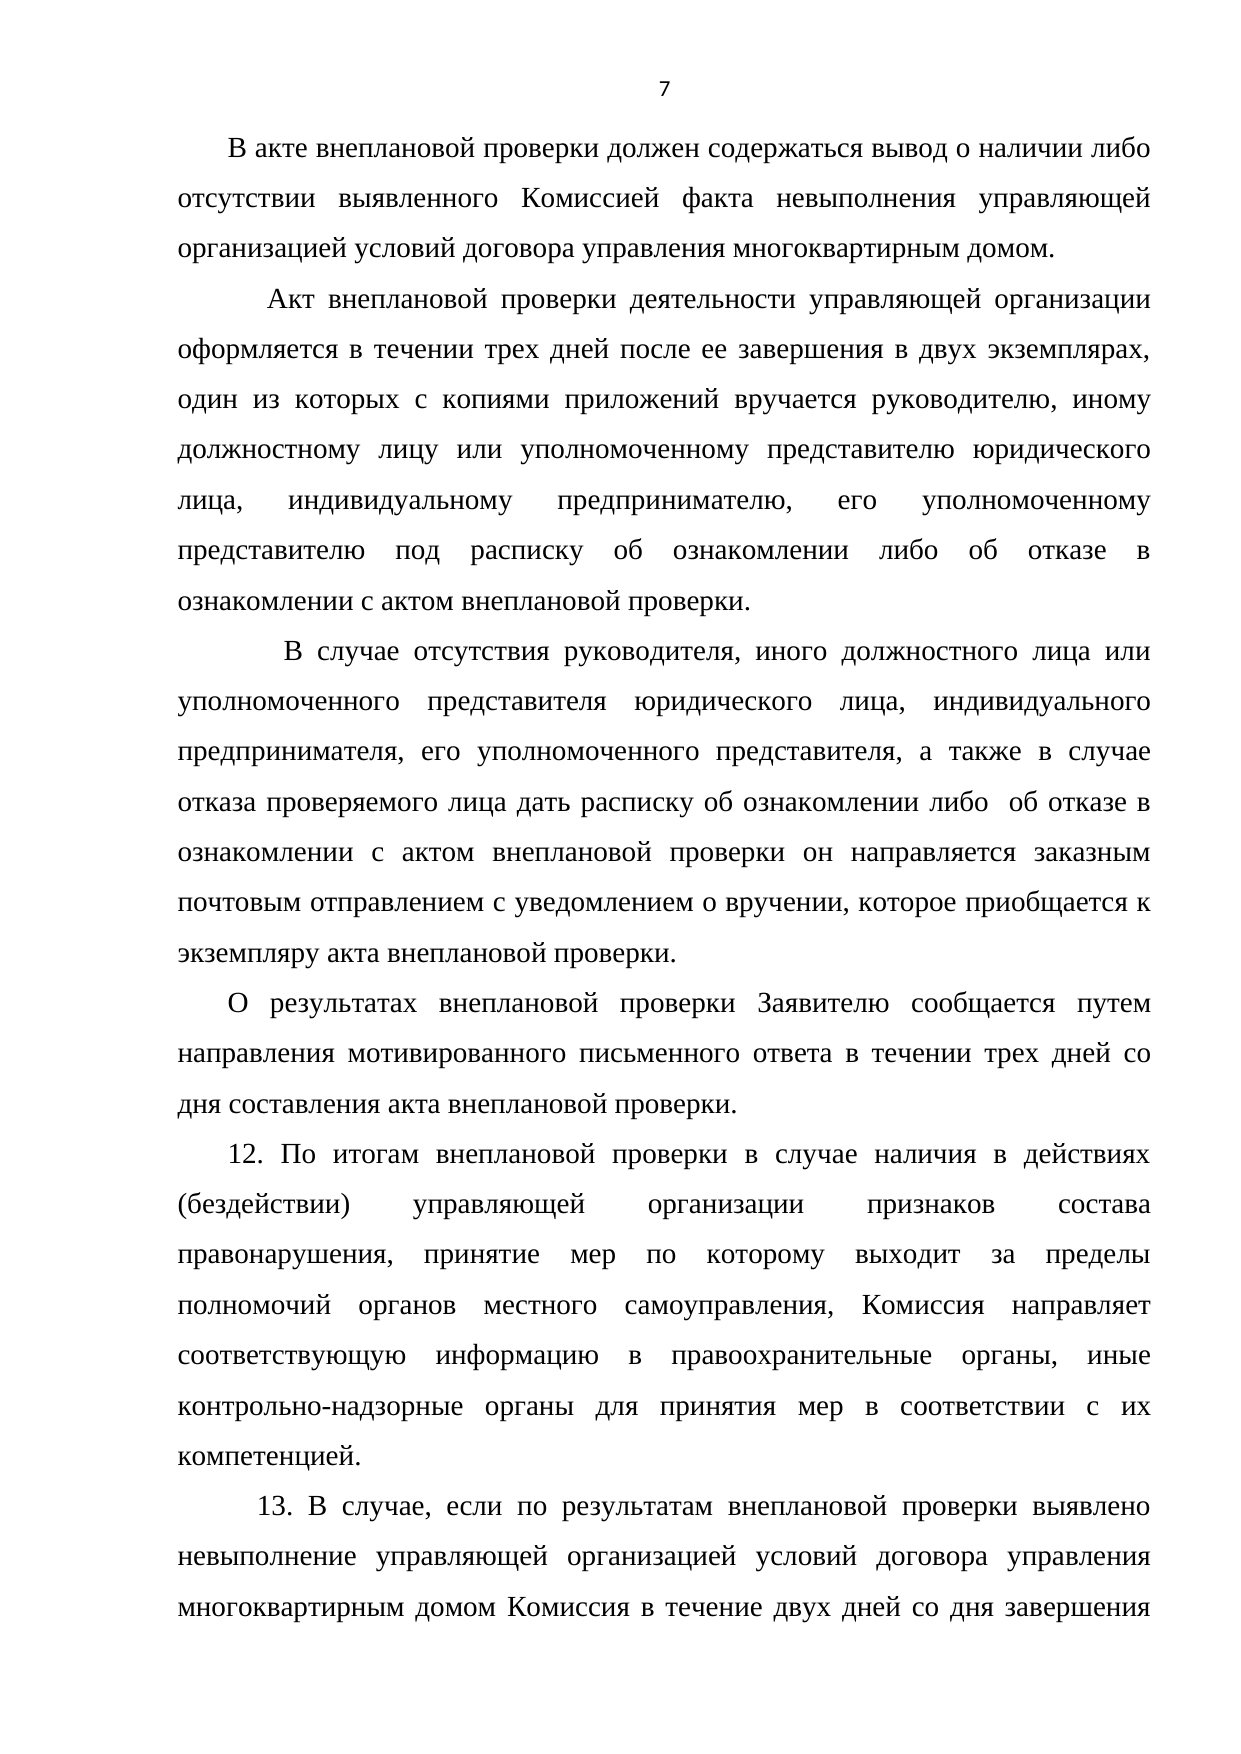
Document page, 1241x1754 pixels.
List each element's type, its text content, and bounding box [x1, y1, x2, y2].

text Акт внеплановой проверки деятельности управляющей организации оформляется в течении трех дней после ее завершения в двух экземплярах, один из которых с копиями приложений вручается руководителю, иному должностному лицу или уполномоченному представителю юридического лица, индивидуальному предпринимателю, его уполномоченному представителю под расписку об ознакомлении либо об отказе в ознакомлении с актом внеплановой проверки. [177, 281, 1152, 616]
text 12. По итогам внеплановой проверки в случае наличия в действиях (бездействии) управляющей организации признаков состава правонарушения, принятие мер по которому выходит за пределы полномочий органов местного самоуправления, Комиссия направляет соответствующую информацию в правоохранительные органы, иные контрольно-надзорные органы для принятия мер в соответствии с их компетенцией. [177, 1136, 1152, 1471]
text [177, 1488, 1152, 1622]
text В случае отсутствия руководителя, иного должностного лица или уполномоченного представителя юридического лица, индивидуального предпринимателя, его уполномоченного представителя, а также в случае отказа проверяемого лица дать расписку об ознакомлении либо об отказе в ознакомлении с актом внеплановой проверки он направляется заказным почтовым отправлением с уведомлением о вручении, которое приобщается к экземпляру акта внеплановой проверки. [177, 633, 1152, 968]
text О результатах внеплановой проверки Заявителю сообщается путем направления мотивированного письменного ответа в течении трех дней со дня составления акта внеплановой проверки. [177, 985, 1152, 1119]
text В акте внеплановой проверки должен содержаться вывод о наличии либо отсутствии выявленного Комиссией факта невыполнения управляющей организацией условий договора управления многоквартирным домом. [177, 130, 1152, 264]
